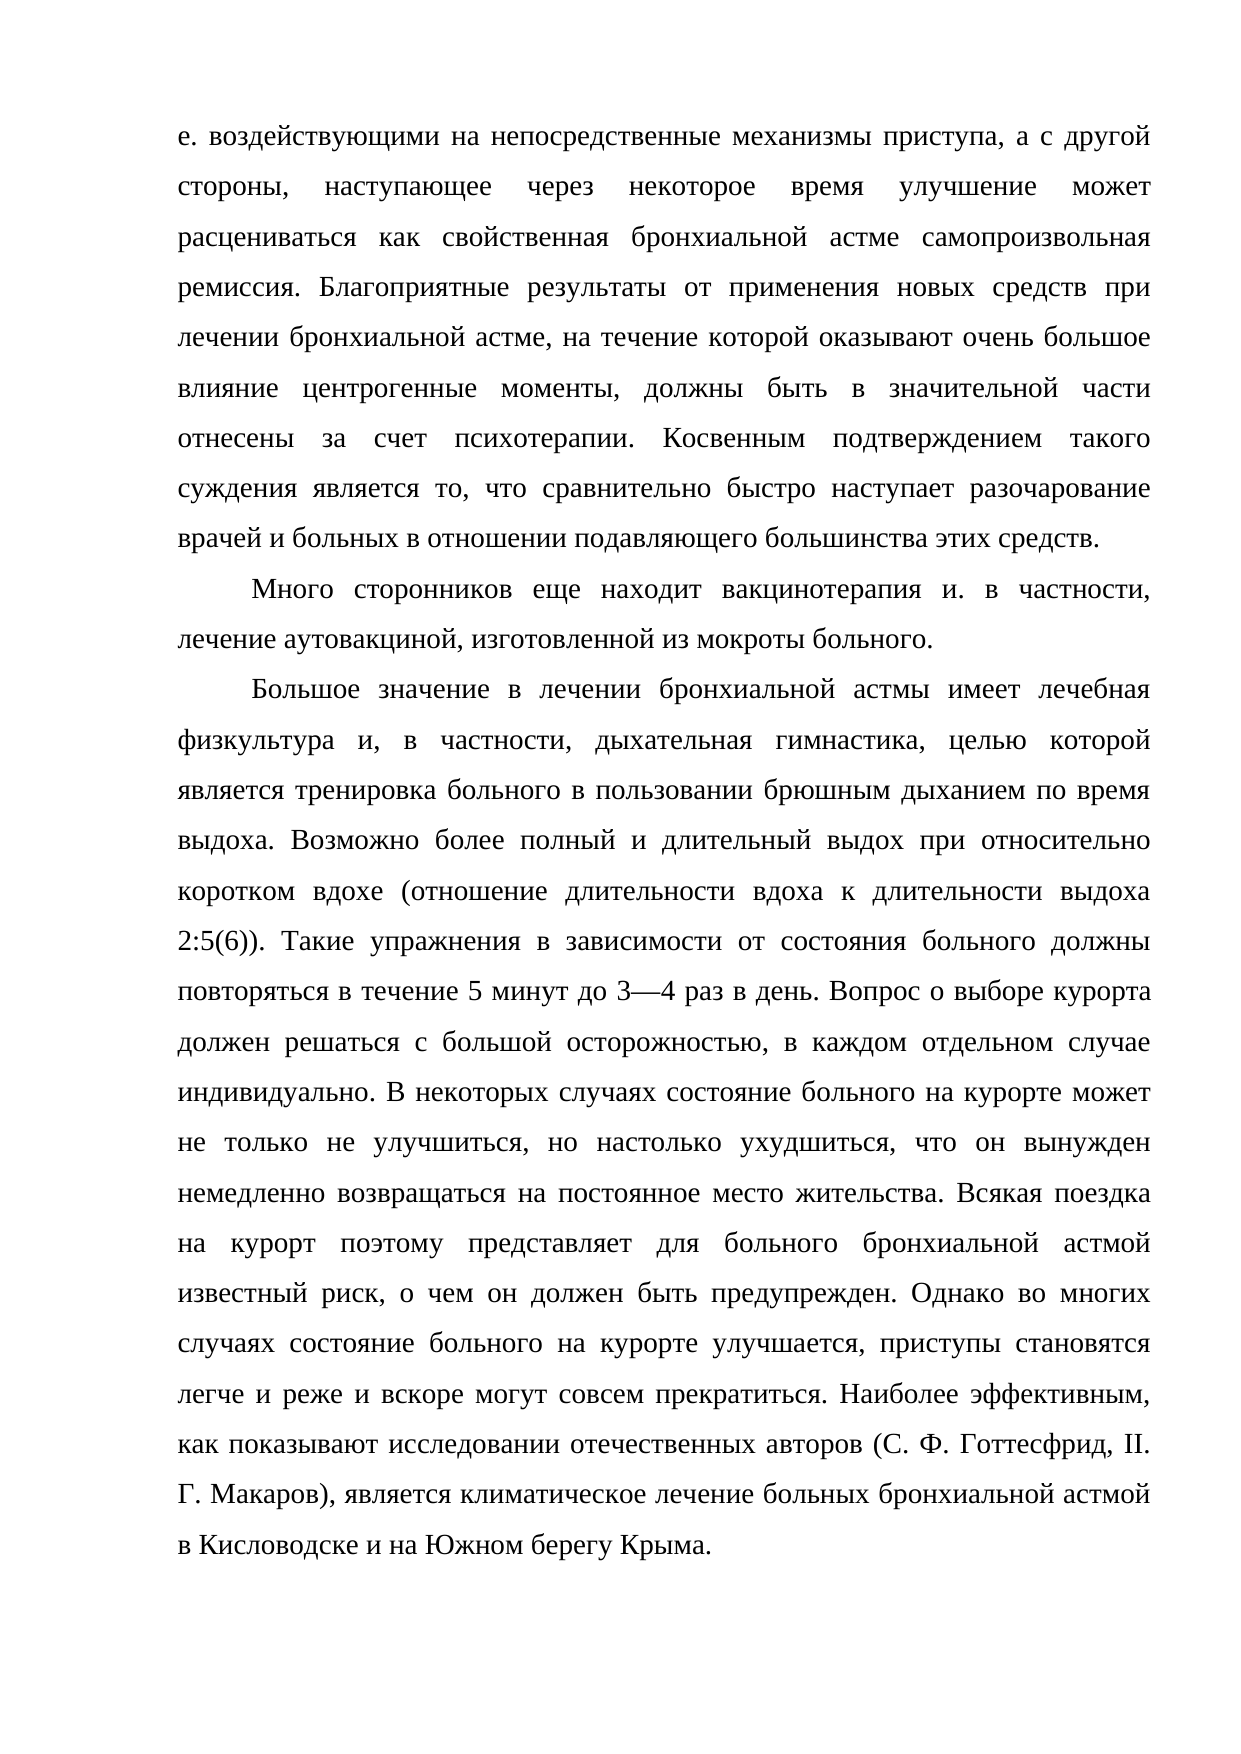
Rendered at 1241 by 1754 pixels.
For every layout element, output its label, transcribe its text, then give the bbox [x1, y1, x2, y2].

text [177, 118, 1152, 554]
text Большое значение в лечении бронхиальной астмы имеет лечебная физкультура и, в частности, дыхательная гимнастика, целью которой является тренировка больного в пользовании брюшным дыханием по время выдоха. Возможно более полный и длительный выдох при относительно коротком вдохе (отношение длительности вдоха к длительности выдоха 2:5(6)). Такие упражнения в зависимости от состояния больного должны повторяться в течение 5 минут до 3—4 раз в день. Вопрос о выборе курорта должен решаться с большой осторожностью, в каждом отдельном случае индивидуально. В некоторых случаях состояние больного на курорте может не только не улучшиться, но настолько ухудшиться, что он вынужден немедленно возвращаться на постоянное место жительства. Всякая поездка на курорт поэтому представляет для больного бронхиальной астмой известный риск, о чем он должен быть предупрежден. Однако во многих случаях состояние больного на курорте улучшается, приступы становятся легче и реже и вскоре могут совсем прекратиться. Наиболее эффективным, как показывают исследовании отечественных авторов (С. Ф. Готтесфрид, II. Г. Макаров), является климатическое лечение больных бронхиальной астмой в Кисловодске и на Южном берегу Крыма. [177, 672, 1152, 1560]
text Много сторонников еще находит вакцинотерапия и. в частности, лечение аутовакциной, изготовленной из мокроты больного. [177, 571, 1152, 655]
